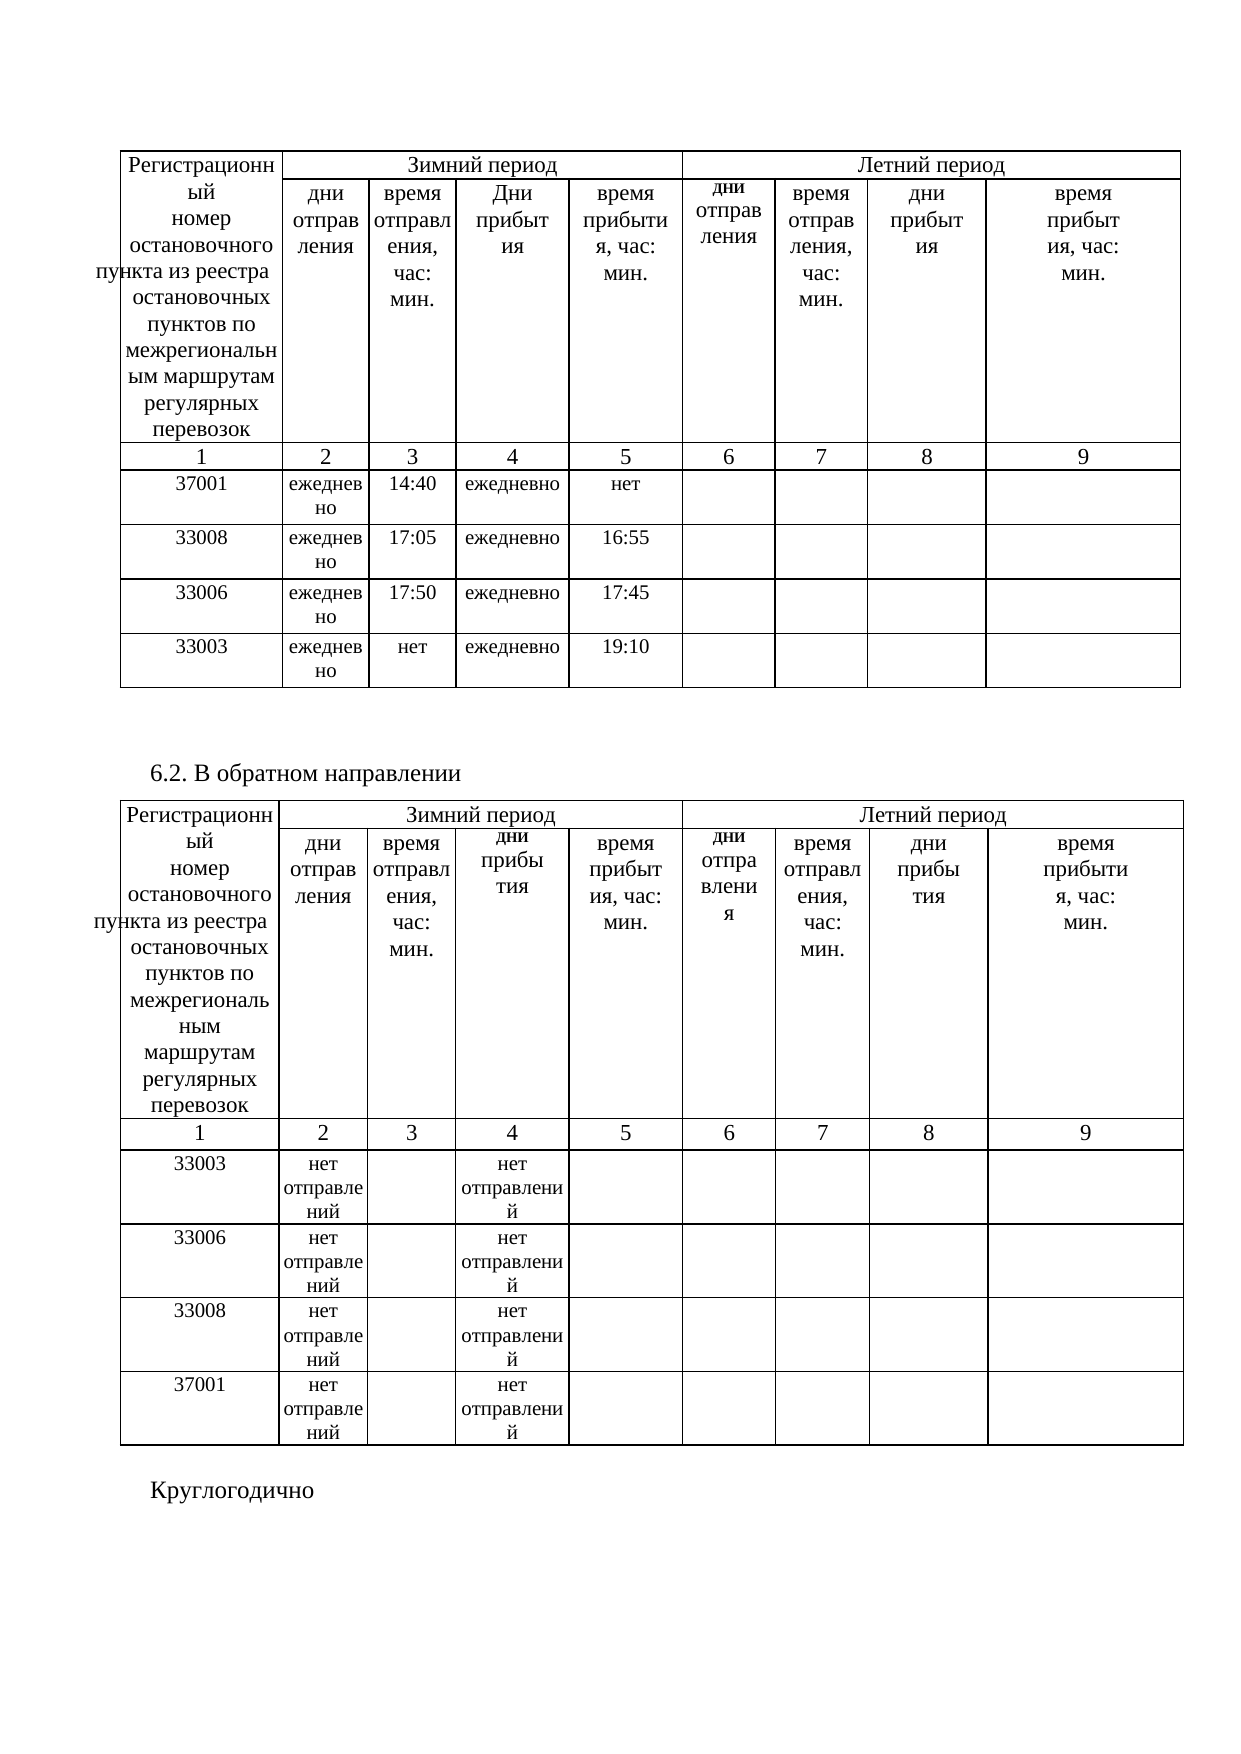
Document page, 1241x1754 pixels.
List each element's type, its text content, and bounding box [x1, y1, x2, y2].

table_header Регистрационный номер остановочного пункта из реестра остановочных пунктов по межрегиональным маршрутам регулярных перевозок [121, 801, 278, 1117]
table_cell 17:05 [370, 525, 455, 578]
table_cell [683, 1225, 775, 1297]
table_cell время прибыти я, час: мин. [989, 829, 1183, 1117]
table_cell 8 [868, 443, 985, 469]
table_cell 3 [370, 443, 455, 469]
table_cell время отправл ения, час: мин. [370, 180, 455, 441]
table_cell ежедневно [283, 634, 368, 687]
table_cell 16:55 [570, 525, 682, 578]
table_cell 2 [280, 1119, 367, 1149]
table_cell 2 [283, 443, 368, 469]
table_cell 17:50 [370, 580, 455, 632]
table_cell 33008 [121, 1298, 278, 1371]
table_cell нет отправлений [456, 1151, 568, 1223]
table_cell 6 [683, 1119, 775, 1149]
table_cell [868, 471, 985, 524]
table_cell ежедневно [457, 471, 568, 524]
table_cell [989, 1372, 1183, 1444]
table_cell [987, 471, 1180, 524]
table_cell [870, 1151, 987, 1223]
table_cell [570, 1372, 682, 1444]
table_cell дни отправ ления [280, 829, 367, 1117]
table_cell [870, 1298, 987, 1371]
table_cell нет [370, 634, 455, 687]
table_cell [368, 1225, 455, 1297]
table_cell [776, 525, 867, 578]
table_cell 4 [457, 443, 568, 469]
table_cell 7 [776, 1119, 869, 1149]
table_cell ежедневно [457, 525, 568, 578]
table_cell [570, 1151, 682, 1223]
table_cell [683, 1151, 775, 1223]
table_cell 33006 [121, 580, 282, 632]
table_cell ежедневно [457, 634, 568, 687]
table_cell 1 [121, 1119, 278, 1149]
table_cell [776, 1372, 869, 1444]
table_cell 33003 [121, 634, 282, 687]
text 6.2. В обратном направлении [150, 758, 1090, 787]
table_header Летний период [683, 152, 1180, 178]
table_cell нет отправлений [280, 1298, 367, 1371]
table_cell [683, 580, 774, 632]
table_cell нет отправлений [280, 1151, 367, 1223]
table_cell [368, 1298, 455, 1371]
table_cell 5 [570, 443, 682, 469]
table_cell 5 [570, 1119, 682, 1149]
table_cell [683, 1298, 775, 1371]
table_cell 37001 [121, 1372, 278, 1444]
table_cell [683, 525, 774, 578]
table_cell [870, 1372, 987, 1444]
table_cell 17:45 [570, 580, 682, 632]
table_cell [870, 1225, 987, 1297]
table_cell [776, 580, 867, 632]
table_cell [776, 1298, 869, 1371]
table_cell время прибыти я, час: мин. [570, 180, 682, 441]
table_cell 4 [456, 1119, 568, 1149]
table_cell 7 [776, 443, 867, 469]
table_cell нет отправлений [456, 1225, 568, 1297]
table_cell время прибыт ия, час: мин. [570, 829, 682, 1117]
table_cell 9 [989, 1119, 1183, 1149]
table_cell [868, 580, 985, 632]
table_cell 6 [683, 443, 774, 469]
table_cell [868, 634, 985, 687]
table_cell [987, 525, 1180, 578]
table_cell ДНИ отправ ления [683, 180, 774, 441]
table_cell [868, 525, 985, 578]
table_cell [989, 1298, 1183, 1371]
table_cell 1 [121, 443, 282, 469]
table_cell 37001 [121, 471, 282, 524]
table_cell [989, 1225, 1183, 1297]
table_cell нет [570, 471, 682, 524]
table_cell [368, 1151, 455, 1223]
table_cell 33006 [121, 1225, 278, 1297]
table_cell нет отправлений [280, 1372, 367, 1444]
table_cell [570, 1298, 682, 1371]
table_cell [368, 1372, 455, 1444]
table_cell нет отправлений [456, 1298, 568, 1371]
table_cell [776, 1225, 869, 1297]
table_cell время отправ ления, час: мин. [776, 180, 867, 441]
table_cell ежедневно [283, 580, 368, 632]
table_header Летний период [683, 801, 1183, 828]
table_cell время отправл ения, час: мин. [368, 829, 455, 1117]
table_cell дни прибыт ия [868, 180, 985, 441]
table_cell [987, 634, 1180, 687]
table_cell 14:40 [370, 471, 455, 524]
table_cell нет отправлений [280, 1225, 367, 1297]
table_header Зимний период [283, 152, 682, 178]
table_cell дни прибы тия [870, 829, 987, 1117]
table_cell дни отправ ления [283, 180, 368, 441]
table_cell 3 [368, 1119, 455, 1149]
table_cell [989, 1151, 1183, 1223]
table_cell [776, 1151, 869, 1223]
table_cell нет отправлений [456, 1372, 568, 1444]
table_cell [570, 1225, 682, 1297]
table_cell 33008 [121, 525, 282, 578]
table_header Зимний период [280, 801, 682, 828]
table_cell [683, 634, 774, 687]
table_cell ежедневно [283, 525, 368, 578]
text Круглогодично [150, 1475, 1090, 1503]
table_cell ДНИ отпра влени я [683, 829, 775, 1117]
table_cell 8 [870, 1119, 987, 1149]
table_cell [776, 634, 867, 687]
table_cell Дни прибыт ия [457, 180, 568, 441]
table_cell время отправл ения, час: мин. [776, 829, 869, 1117]
table_cell [776, 471, 867, 524]
table_cell 33003 [121, 1151, 278, 1223]
table_cell ежедневно [457, 580, 568, 632]
table_cell ежедневно [283, 471, 368, 524]
table_cell 9 [987, 443, 1180, 469]
table_cell [683, 471, 774, 524]
table_cell ДНИ прибы тия [456, 829, 568, 1117]
table_cell [987, 580, 1180, 632]
table_cell 19:10 [570, 634, 682, 687]
table_cell [683, 1372, 775, 1444]
table_cell время прибыт ия, час: мин. [987, 180, 1180, 441]
table_header Регистрационный номер остановочного пункта из реестра остановочных пунктов по межрегиональным маршрутам регулярных перевозок [121, 152, 282, 441]
